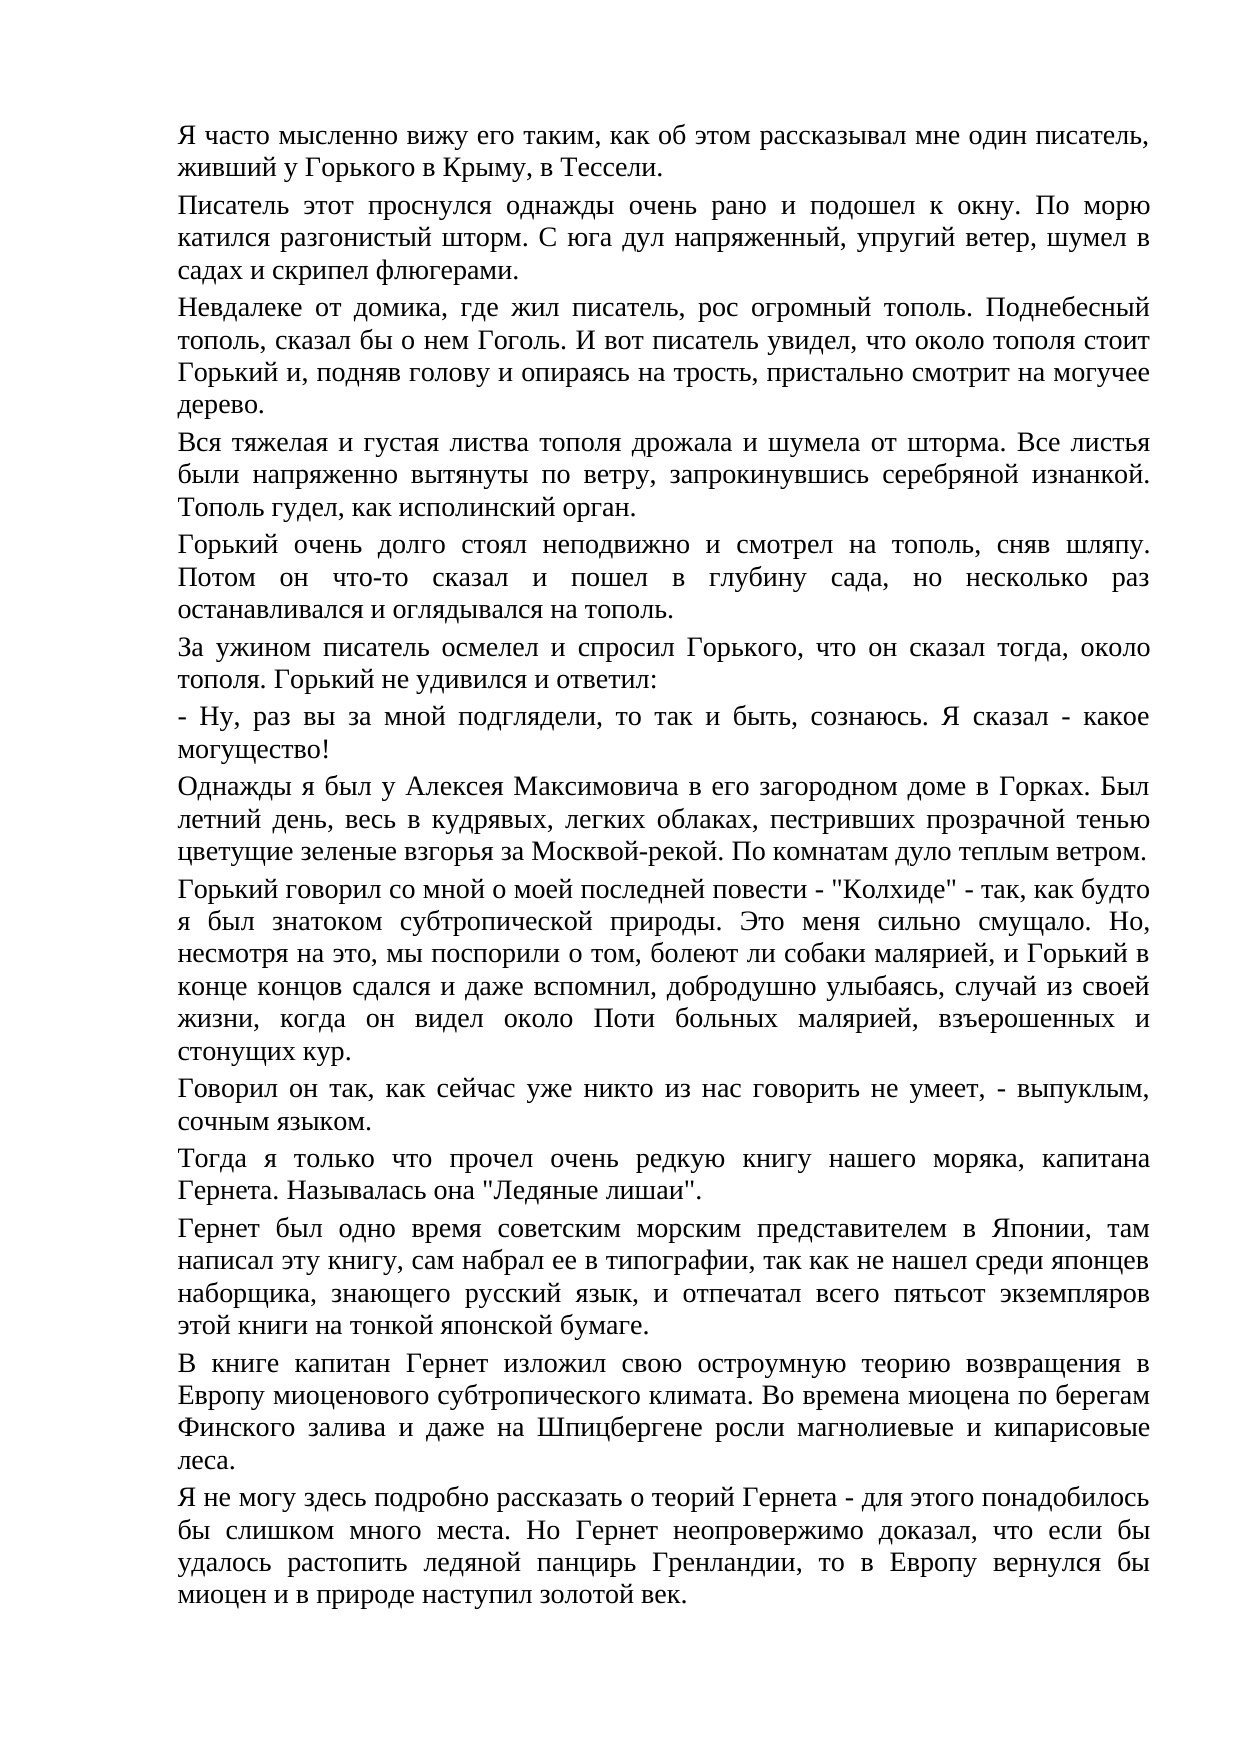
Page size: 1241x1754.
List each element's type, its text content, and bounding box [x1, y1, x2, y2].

text Горький говорил со мной о моей последней повести - "Колхиде" - так, как будто я был знатоком субтропической природы. Это меня сильно смущало. Но, несмотря на это, мы поспорили о том, болеют ли собаки малярией, и Горький в конце концов сдался и даже вспомнил, добродушно улыбаясь, случай из своей жизни, когда он видел около Поти больных малярией, взъерошенных и стонущих кур. [177, 872, 1152, 1066]
text - Ну, раз вы за мной подглядели, то так и быть, сознаюсь. Я сказал - какое могущество! [177, 699, 1152, 764]
text Горький очень долго стоял неподвижно и смотрел на тополь, сняв шляпу. Потом он что-то сказал и пошел в глубину сада, но несколько раз останавливался и оглядывался на тополь. [177, 527, 1152, 624]
text Вся тяжелая и густая листва тополя дрожала и шумела от шторма. Все листья были напряженно вытянуты по ветру, запрокинувшись серебряной изнанкой. Тополь гудел, как исполинский орган. [177, 425, 1152, 522]
text Я не могу здесь подробно рассказать о теорий Гернета - для этого понадобилось бы слишком много места. Но Гернет неопровержимо доказал, что если бы удалось растопить ледяной панцирь Гренландии, то в Европу вернулся бы миоцен и в природе наступил золотой век. [177, 1480, 1152, 1610]
text Невдалеке от домика, где жил писатель, рос огромный тополь. Поднебесный тополь, сказал бы о нем Гоголь. И вот писатель увидел, что около тополя стоит Горький и, подняв голову и опираясь на трость, пристально смотрит на могучее дерево. [177, 290, 1152, 420]
text В книге капитан Гернет изложил свою остроумную теорию возвращения в Европу миоценового субтропического климата. Во времена миоцена по берегам Финского залива и даже на Шпицбергене росли магнолиевые и кипарисовые леса. [177, 1346, 1152, 1475]
text Говорил он так, как сейчас уже никто из нас говорить не умеет, - выпуклым, сочным языком. [177, 1071, 1152, 1136]
text Гернет был одно время советским морским представителем в Японии, там написал эту книгу, сам набрал ее в типографии, так как не нашел среди японцев наборщика, знающего русский язык, и отпечатал всего пятьсот экземпляров этой книги на тонкой японской бумаге. [177, 1211, 1152, 1341]
text За ужином писатель осмелел и спросил Горького, что он сказал тогда, около тополя. Горький не удивился и ответил: [177, 629, 1152, 694]
text Однажды я был у Алексея Максимовича в его загородном доме в Горках. Был летний день, весь в кудрявых, легких облаках, пестривших прозрачной тенью цветущие зеленые взгорья за Москвой-рекой. По комнатам дуло теплым ветром. [177, 769, 1152, 867]
text Писатель этот проснулся однажды очень рано и подошел к окну. По морю катился разгонистый шторм. С юга дул напряженный, упругий ветер, шумел в садах и скрипел флюгерами. [177, 188, 1152, 285]
text Я часто мысленно вижу его таким, как об этом рассказывал мне один писатель, живший у Горького в Крыму, в Тессели. [177, 118, 1152, 183]
text Тогда я только что прочел очень редкую книгу нашего моряка, капитана Гернета. Называлась она "Ледяные лишаи". [177, 1141, 1152, 1206]
